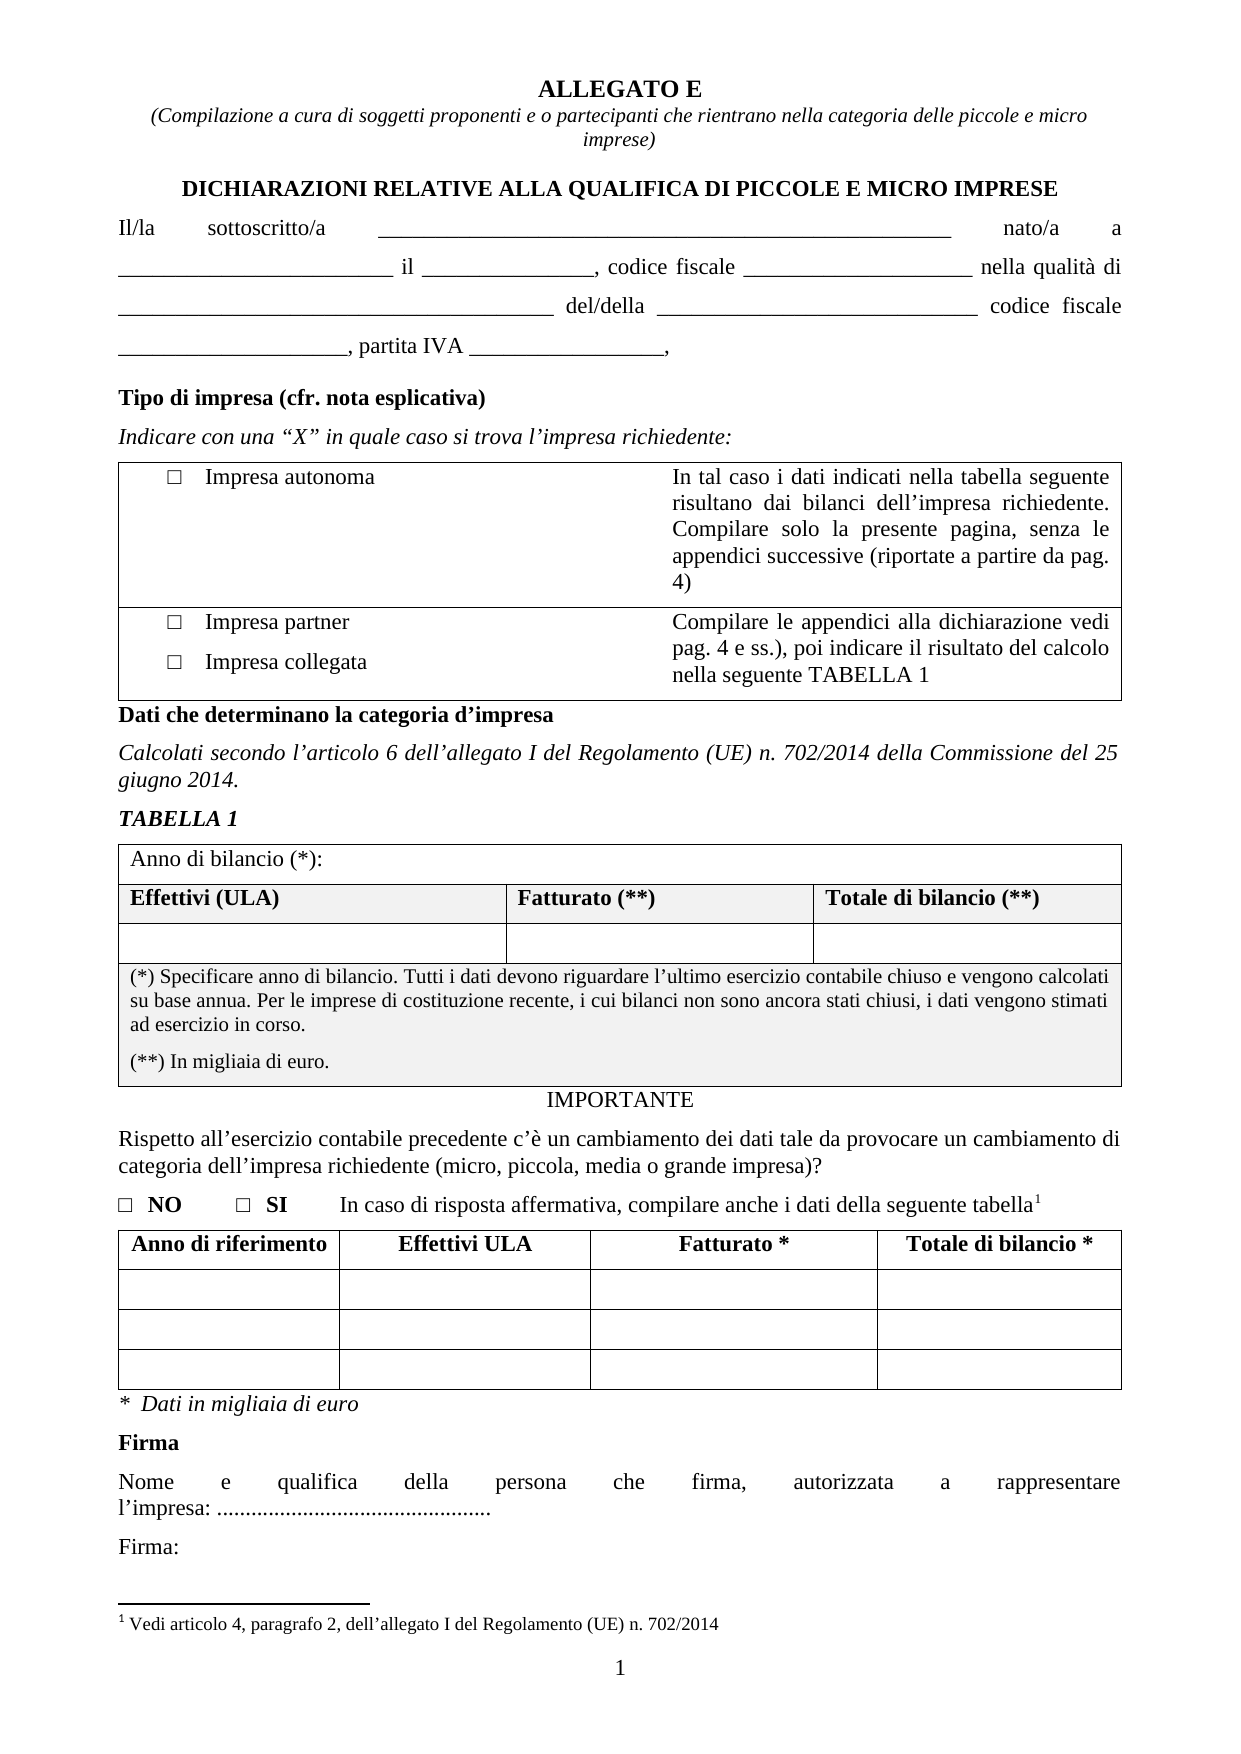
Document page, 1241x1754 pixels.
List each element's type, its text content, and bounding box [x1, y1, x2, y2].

table_header Fatturato * [591, 1231, 877, 1269]
text IMPORTANTE [118, 1087, 1122, 1113]
table_cell [119, 1350, 339, 1389]
table_cell Impresa collegata [119, 647, 661, 699]
text Rispetto all’esercizio contabile precedente c’è un cambiamento dei dati tale da provocare un cambiamento di categoria dell’impresa richiedente (micro, piccola, media o grande impresa)? [118, 1125, 1122, 1178]
table_cell [591, 1310, 877, 1349]
table_cell [119, 924, 506, 963]
table_cell [340, 1270, 590, 1309]
table_cell [591, 1270, 877, 1309]
text Indicare con una “X” in quale caso si trova l’impresa richiedente: [118, 423, 1122, 449]
text □ NO □ SI In caso di risposta affermativa, compilare anche i dati della seguente tabella [118, 1191, 1122, 1217]
text Dati che determinano la categoria d’impresa [118, 701, 1122, 727]
table_cell Impresa partner [119, 608, 661, 647]
table_cell Fatturato (**) [507, 885, 813, 923]
table_cell Totale di bilancio (**) [814, 885, 1121, 923]
text Il/la sottoscritto/a __________________________________________________ nato/a a ________________________ il _______________, codice fiscale ____________________ nella qualità di ______________________________________ del/della ____________________________ codice fiscale ____________________, partita IVA _________________, [118, 213, 1122, 358]
text Firma: [118, 1533, 1122, 1559]
table_cell [340, 1310, 590, 1349]
text * Dati in migliaia di euro [118, 1390, 1122, 1416]
table_cell Effettivi (ULA) [119, 885, 506, 923]
table_cell [340, 1350, 590, 1389]
table_cell [878, 1270, 1121, 1309]
table_header Anno di riferimento [119, 1231, 339, 1269]
table_cell Compilare le appendici alla dichiarazione vedi pag. 4 e ss.), poi indicare il risultato del calcolo nella seguente TABELLA 1 [661, 608, 1121, 699]
text Tipo di impresa (cfr. nota esplicativa) [118, 384, 1122, 410]
text Firma [118, 1429, 1122, 1455]
table_cell [814, 924, 1121, 963]
table_header In tal caso i dati indicati nella tabella seguente risultano dai bilanci dell’impresa richiedente. Compilare solo la presente pagina, senza le appendici successive (riportate a partire da pag. 4) [661, 463, 1121, 607]
table_cell [878, 1310, 1121, 1349]
text TABELLA 1 [118, 805, 1122, 831]
table_cell [119, 1270, 339, 1309]
table_header Effettivi ULA [340, 1231, 590, 1269]
table_cell [507, 924, 813, 963]
table_header Totale di bilancio * [878, 1231, 1121, 1269]
table_cell [878, 1350, 1121, 1389]
table_header Impresa autonoma [119, 463, 661, 607]
table_cell [591, 1350, 877, 1389]
table_header Anno di bilancio (*): [119, 845, 1121, 883]
table_cell (*) Specificare anno di bilancio. Tutti i dati devono riguardare l’ultimo esercizio contabile chiuso e vengono calcolati su base annua. Per le imprese di costituzione recente, i cui bilanci non sono ancora stati chiusi, i dati vengono stimati ad esercizio in corso. (**) In migliaia di euro. [119, 964, 1121, 1086]
text DICHIARAZIONI RELATIVE ALLA QUALIFICA DI PICCOLE E MICRO IMPRESE [118, 175, 1122, 201]
table_cell [119, 1310, 339, 1349]
text Nome e qualifica della persona che firma, autorizzata a rappresentare l’impresa: ................................................ [118, 1468, 1122, 1521]
text Calcolati secondo l’articolo 6 dell’allegato I del Regolamento (UE) n. 702/2014 della Commissione del 25 giugno 2014. [118, 739, 1122, 792]
